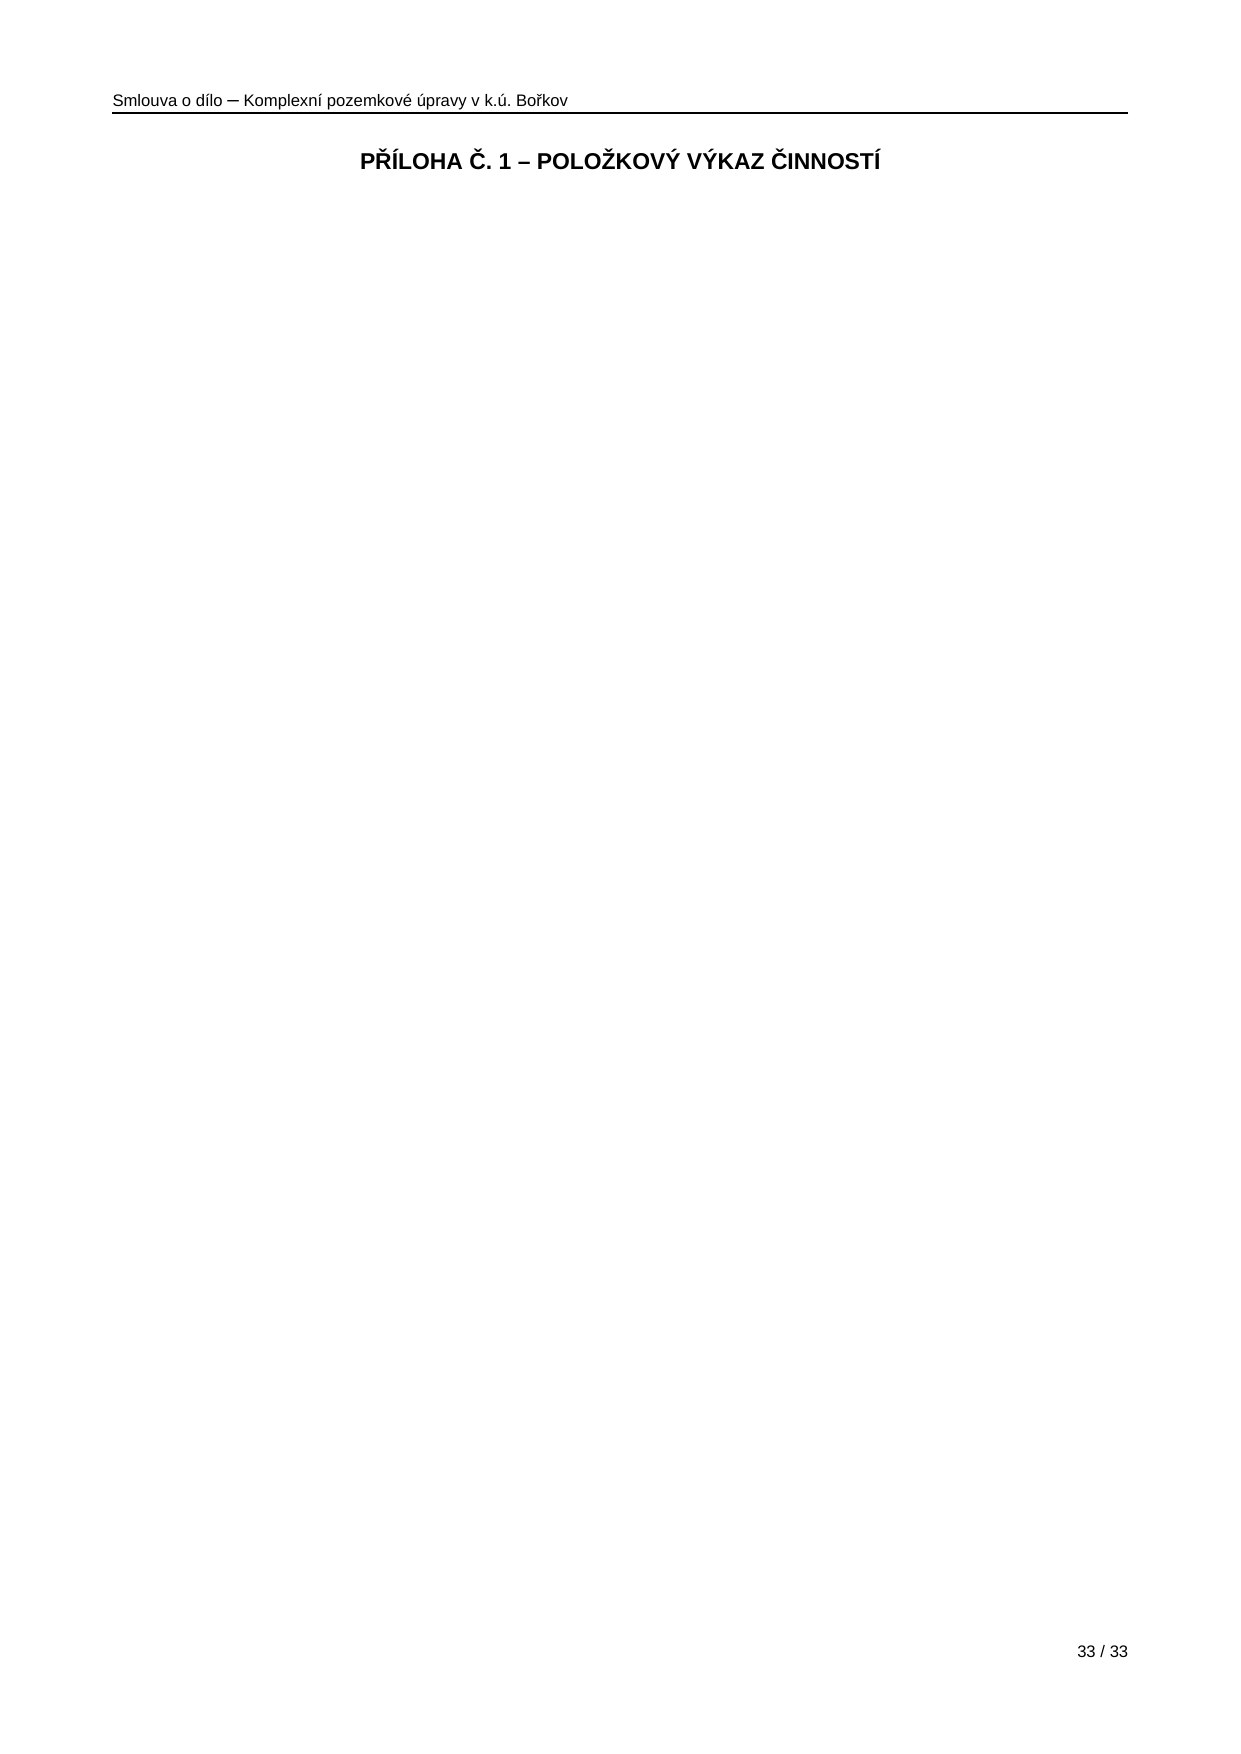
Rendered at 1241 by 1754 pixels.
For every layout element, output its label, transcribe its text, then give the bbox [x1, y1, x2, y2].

text Příloha č. 1 – Položkový výkaz Činností [112, 148, 1128, 174]
